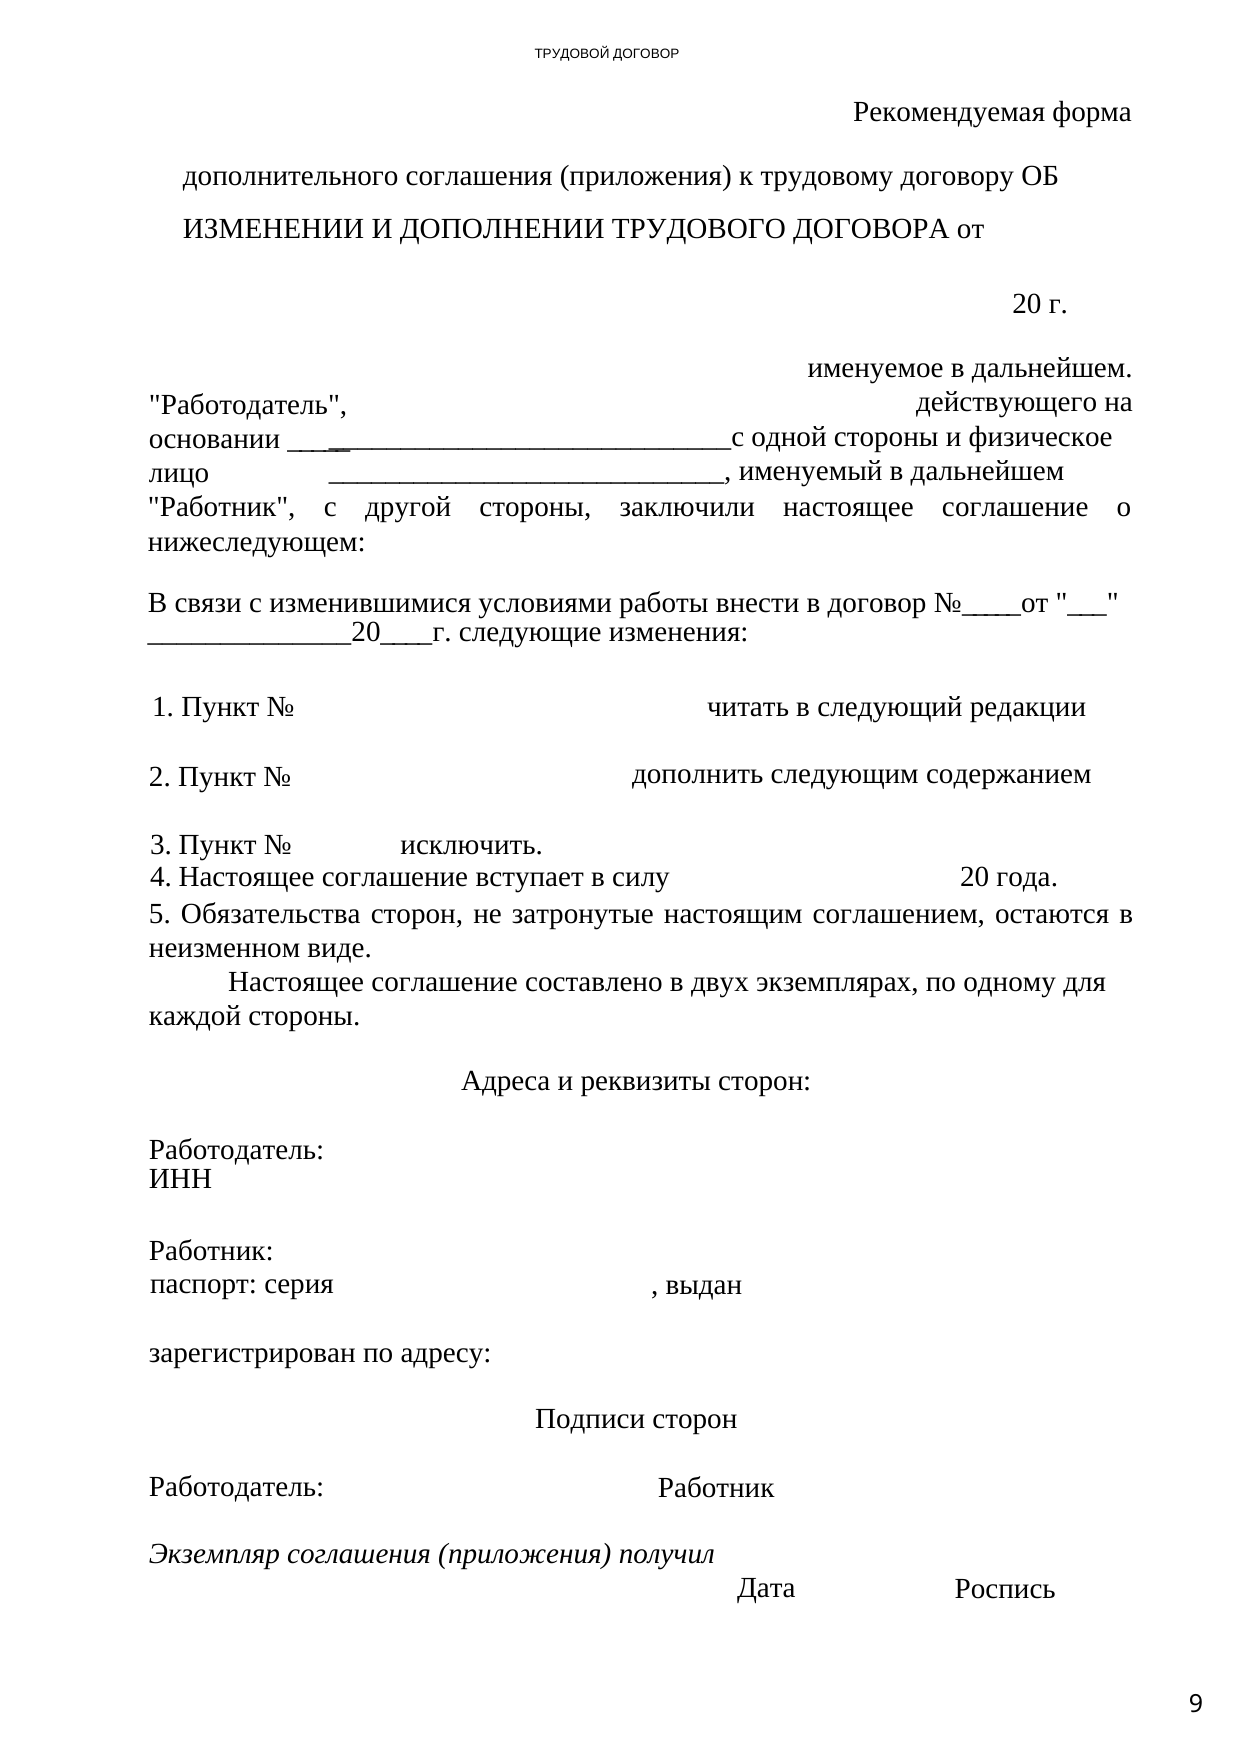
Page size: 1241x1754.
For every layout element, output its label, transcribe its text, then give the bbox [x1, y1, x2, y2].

text именуемое в дальнейшем. действующего на [740, 351, 1133, 418]
text В связи с изменившимися условиями работы внести в договор № от " " [148, 589, 1133, 618]
text , выдан [651, 1271, 742, 1300]
text , именуемый в дальнейшем [329, 452, 1133, 488]
text дополнить следующим содержанием [632, 760, 1092, 789]
text основании [149, 421, 359, 455]
list Настоящее соглашение вступает в силу [150, 863, 677, 893]
text 2. Пункт № [149, 763, 291, 793]
text читать в следующий редакции [707, 693, 1133, 723]
list Пункт № исключить. [150, 831, 677, 861]
text 1. Пункт № [152, 693, 294, 723]
text дополнительного соглашения (приложения) к трудовому договору ОБ ИЗМЕНЕНИИ И ДОПОЛНЕНИИ ТРУДОВОГО ДОГОВОРА от [183, 143, 1132, 248]
text Работник [658, 1474, 774, 1503]
text Работодатель: [149, 1136, 335, 1166]
text паспорт: серия [150, 1270, 334, 1299]
text лицо [149, 455, 329, 488]
text Адреса и реквизиты сторон: [461, 1067, 811, 1097]
text Рекомендуемая форма [183, 98, 1132, 128]
text 20 г. следующие изменения: [148, 618, 1133, 647]
text "Работодатель", [149, 387, 359, 421]
text ТРУДОВОЙ ДОГОВОР [534, 48, 679, 61]
text Роспись [954, 1575, 1056, 1604]
text Экземпляр соглашения (приложения) получил [149, 1540, 715, 1569]
text "Работник", с другой стороны, заключили настоящее соглашение о нижеследующем: [148, 488, 1133, 559]
text 20 г. [1005, 290, 1068, 319]
text 5. Обязательства сторон, не затронутые настоящим соглашением, остаются в неизменном виде. [149, 896, 1134, 964]
text ИНН [149, 1166, 335, 1195]
text Дата [737, 1574, 795, 1603]
text зарегистрирован по адресу: [149, 1339, 492, 1368]
text Работник: [149, 1237, 274, 1266]
text Настоящее соглашение составлено в двух экземплярах, по одному для каждой стороны. [149, 964, 1134, 1032]
text 20 года. [960, 863, 1058, 892]
text с одной стороны и физическое [329, 423, 1133, 452]
text Работодатель: [149, 1473, 324, 1503]
text Подписи сторон [535, 1405, 737, 1434]
